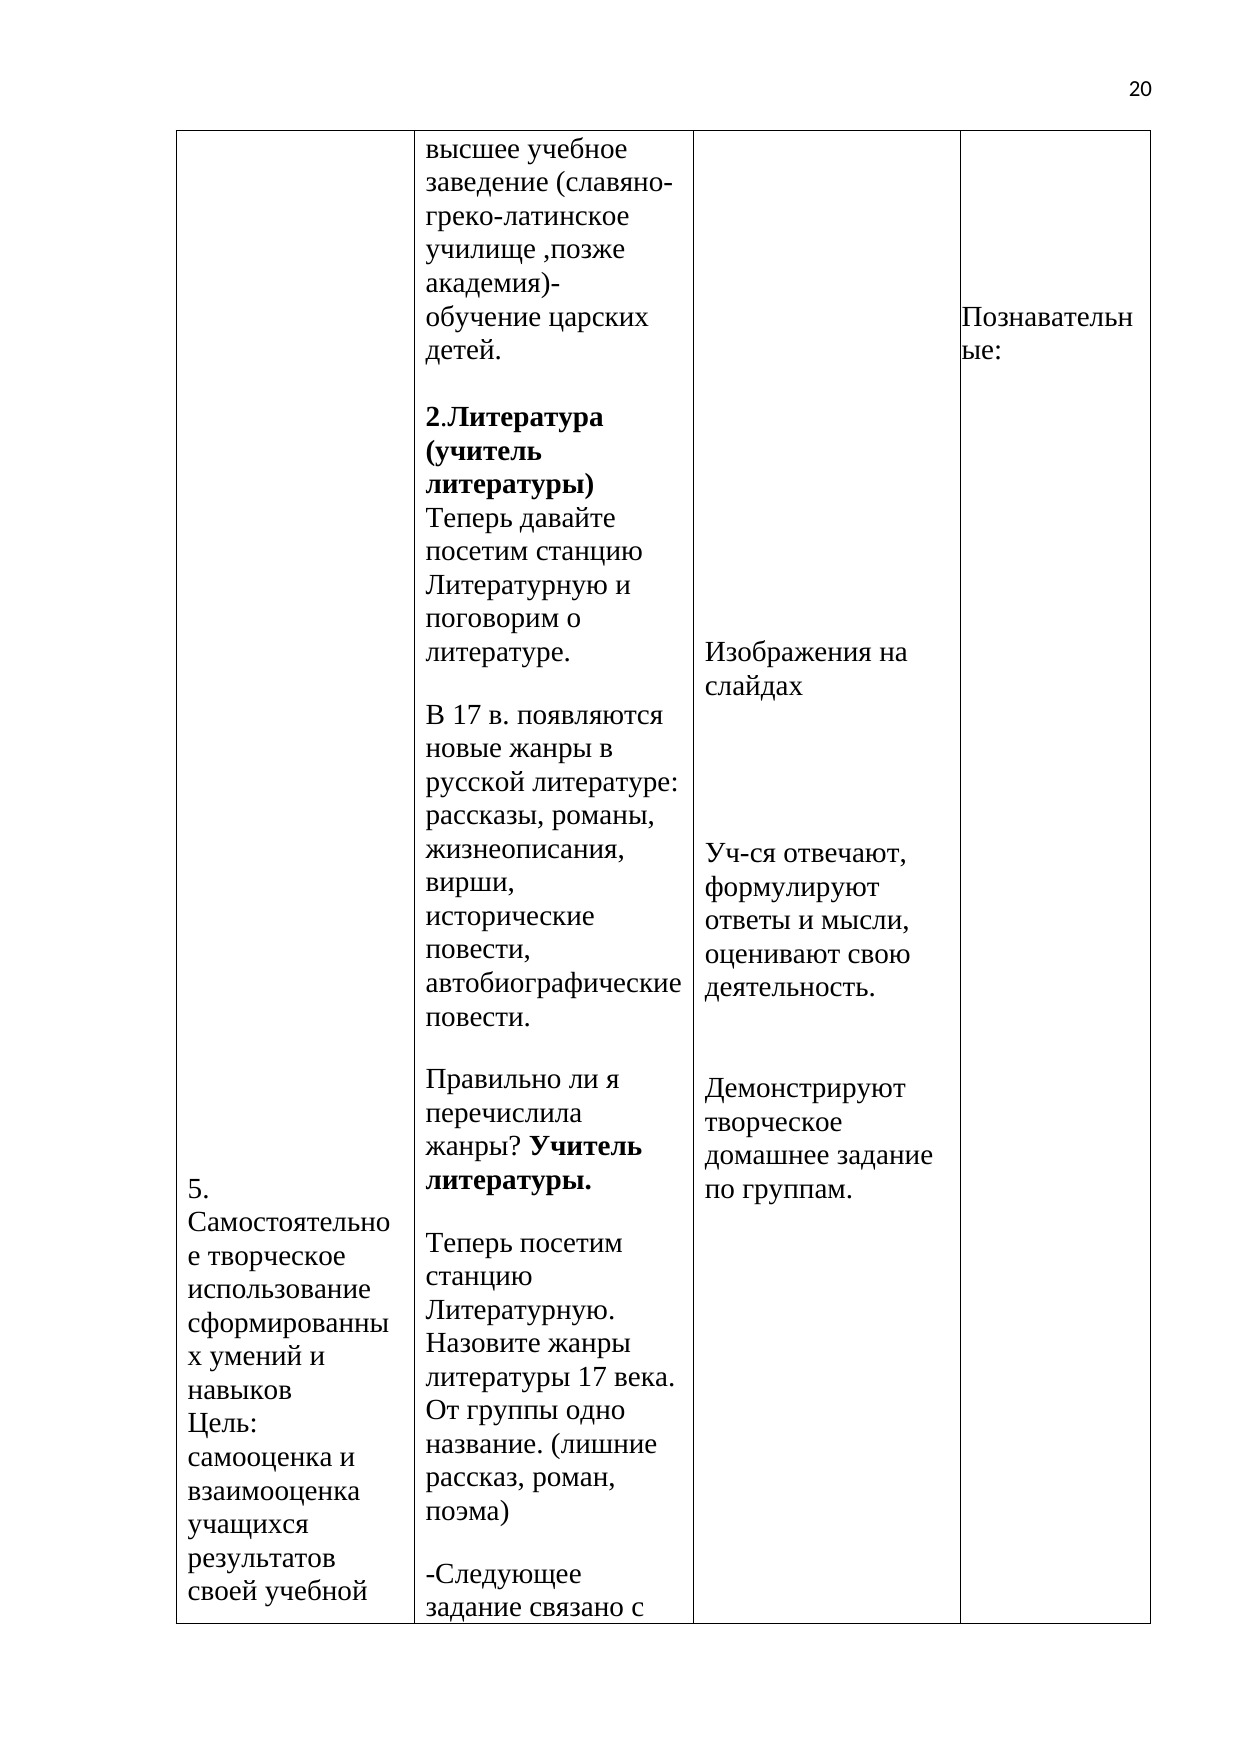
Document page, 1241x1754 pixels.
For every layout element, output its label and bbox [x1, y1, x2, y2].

table_cell [177, 131, 414, 1623]
table_cell [694, 131, 960, 1623]
table_cell [961, 131, 1150, 1623]
table_cell [415, 131, 693, 1623]
